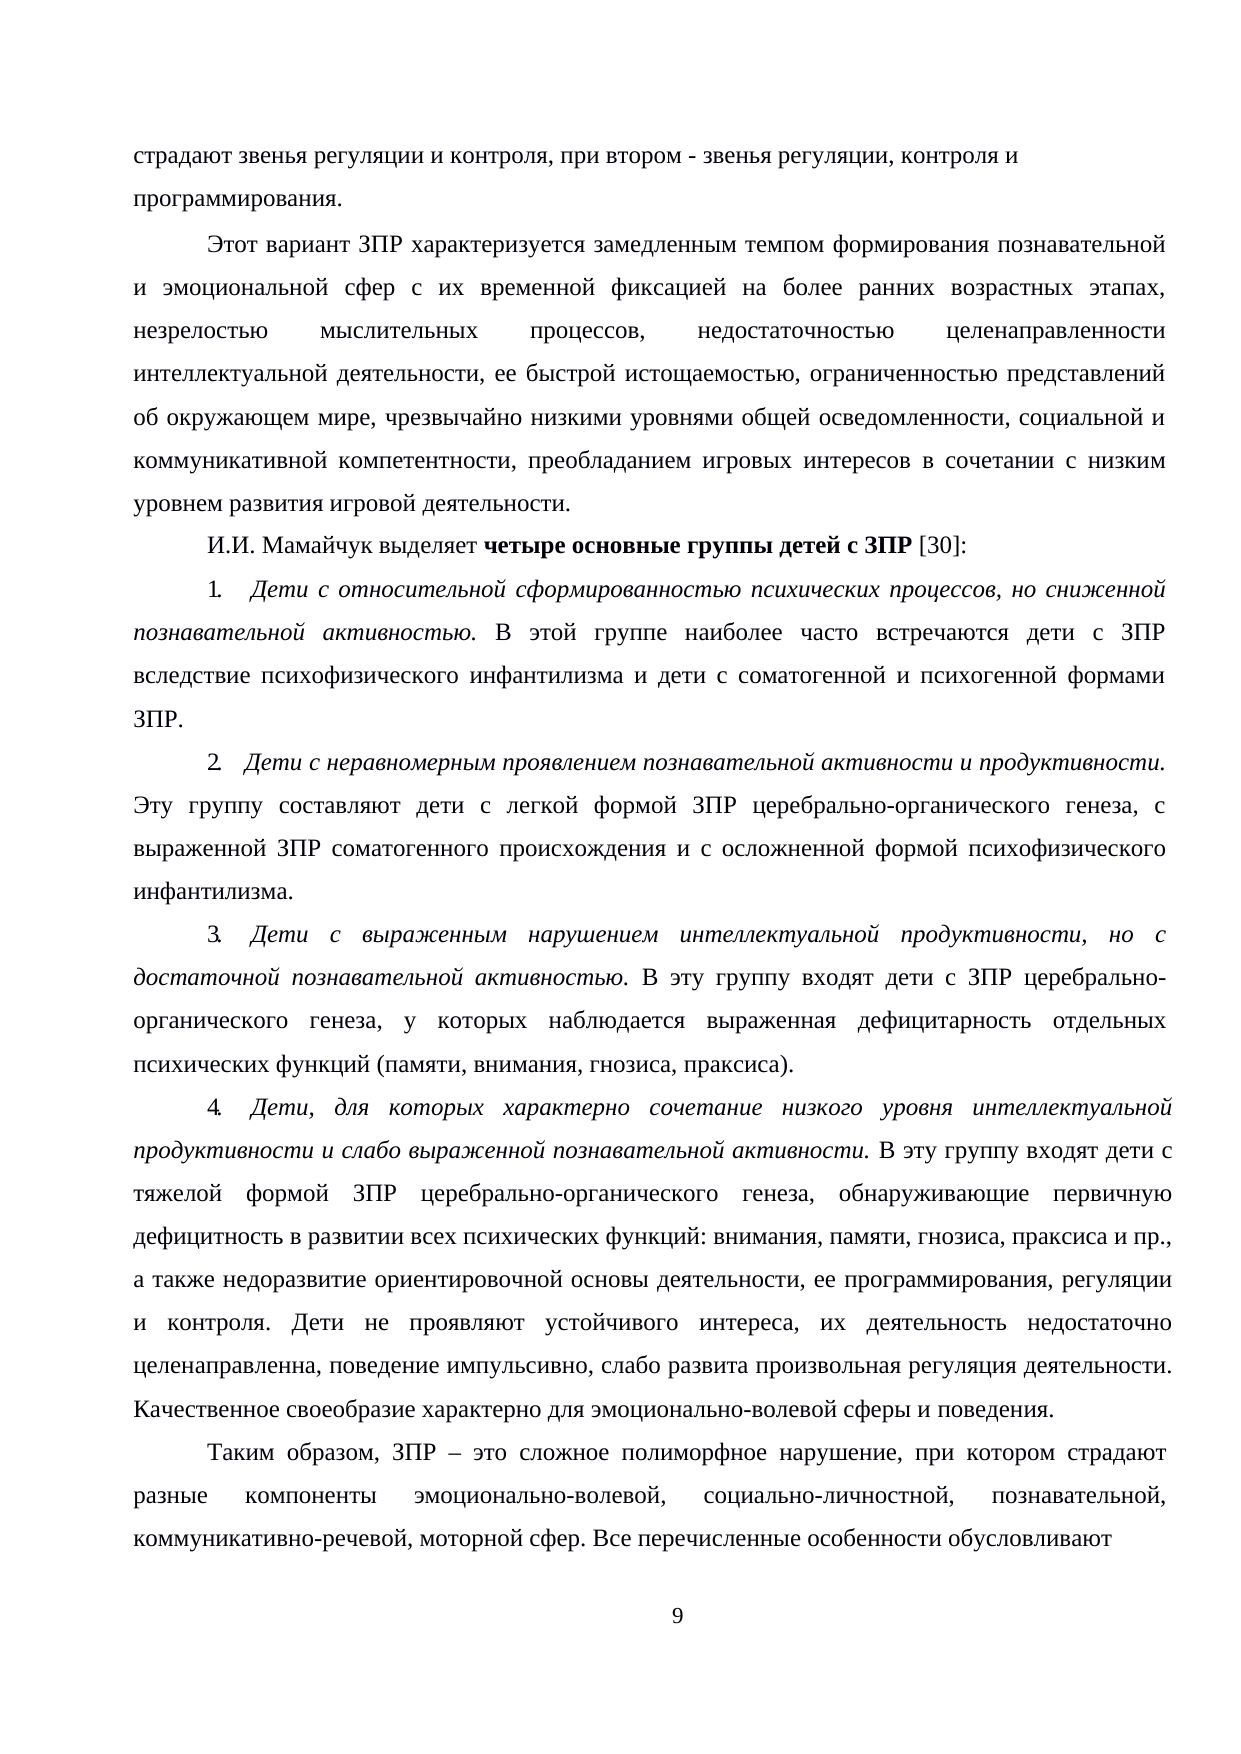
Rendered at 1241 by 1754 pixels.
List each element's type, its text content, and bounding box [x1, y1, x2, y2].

list Дети, для которых характерно сочетание низкого уровня интеллектуальной продуктивности и слабо выраженной познавательной активности. В эту группу входят дети с тяжелой формой ЗПР церебрально-органического генеза, обнаруживающие первичную дефицитность в развитии всех психических функций: внимания, памяти, гнозиса, праксиса и пр., а также недоразвитие ориентировочной основы деятельности, ее программирования, регуляции и контроля. Дети не проявляют устойчивого интереса, их деятельность недостаточно целенаправленна, поведение импульсивно, слабо развита произвольная регуляция деятельности. Качественное своеобразие характерно для эмоционально-волевой сферы и поведения. [133, 1092, 1173, 1422]
text Таким образом, ЗПР – это сложное полиморфное нарушение, при котором страдают разные компоненты эмоционально-волевой, социально-личностной, познавательной, коммуникативно-речевой, моторной сфер. Все перечисленные особенности обусловливают [133, 1437, 1167, 1552]
text страдают звенья регуляции и контроля, при втором - звенья регуляции, контроля и программирования. [133, 140, 1194, 212]
text И.И. Мамайчук выделяет четыре основные группы детей с ЗПР [30]: [207, 531, 1194, 560]
list Дети с выраженным нарушением интеллектуальной продуктивности, но с достаточной познавательной активностью. В эту группу входят дети с ЗПР церебрально- органического генеза, у которых наблюдается выраженная дефицитарность отдельных психических функций (памяти, внимания, гнозиса, праксиса). [133, 919, 1167, 1077]
list Дети с относительной сформированностью психических процессов, но сниженной познавательной активностью. В этой группе наиболее часто встречаются дети с ЗПР вследствие психофизического инфантилизма и дети с соматогенной и психогенной формами ЗПР. [133, 574, 1166, 732]
list Дети с неравномерным проявлением познавательной активности и продуктивности. Эту группу составляют дети с легкой формой ЗПР церебрально-органического генеза, с выраженной ЗПР соматогенного происхождения и с осложненной формой психофизического инфантилизма. [133, 747, 1167, 905]
text Этот вариант ЗПР характеризуется замедленным темпом формирования познавательной и эмоциональной сфер с их временной фиксацией на более ранних возрастных этапах, незрелостью мыслительных процессов, недостаточностью целенаправленности интеллектуальной деятельности, ее быстрой истощаемостью, ограниченностью представлений об окружающем мире, чрезвычайно низкими уровнями общей осведомленности, социальной и коммуникативной компетентности, преобладанием игровых интересов в сочетании с низким уровнем развития игровой деятельности. [133, 229, 1166, 517]
